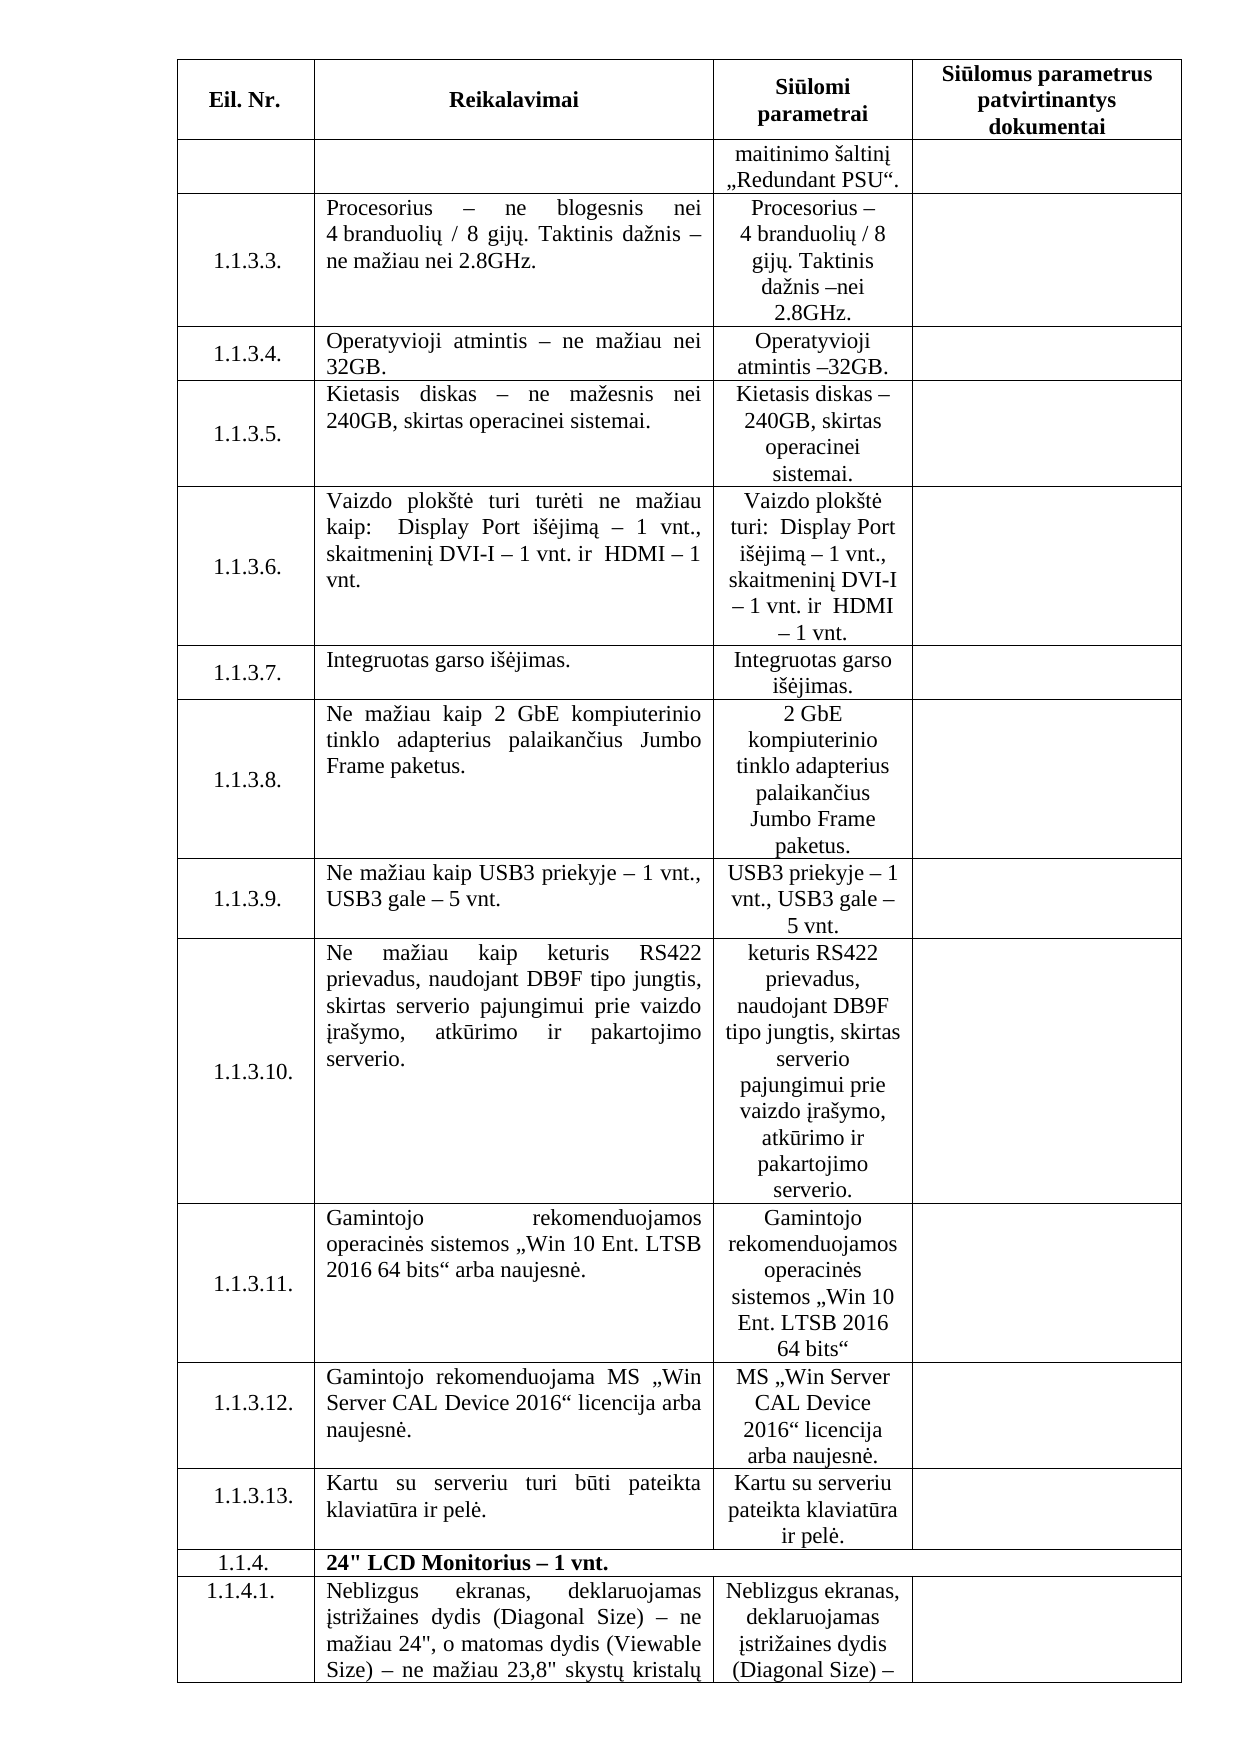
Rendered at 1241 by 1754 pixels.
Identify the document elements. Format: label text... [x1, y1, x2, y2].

table_cell Vaizdo plokštė turi turėti ne mažiau kaip: Display Port išėjimą – 1 vnt., skaitmeninį DVI-I – 1 vnt. ir HDMI – 1 vnt. [315, 487, 713, 645]
table_cell Procesorius – ne blogesnis nei 4 branduolių / 8 gijų. Taktinis dažnis – ne mažiau nei 2.8GHz. [315, 194, 713, 326]
table_cell Kartu su serveriu pateikta klaviatūra ir pelė. [714, 1469, 912, 1548]
table_cell Ne mažiau kaip 2 GbE kompiuterinio tinklo adapterius palaikančius Jumbo Frame paketus. [315, 700, 713, 858]
table_cell Procesorius –4 branduolių / 8 gijų. Taktinis dažnis –nei 2.8GHz. [714, 194, 912, 326]
table_header Eil. Nr. [178, 60, 314, 139]
table_cell Gamintojo rekomenduojamos operacinės sistemos „Win 10 Ent. LTSB 2016 64 bits“ arba naujesnė. [315, 1204, 713, 1362]
table_cell [913, 140, 1181, 193]
table_cell [913, 1363, 1181, 1468]
table_cell [913, 700, 1181, 858]
table_cell Gamintojo rekomenduojama MS „Win Server CAL Device 2016“ licencija arba naujesnė. [315, 1363, 713, 1468]
table_cell keturis RS422 prievadus, naudojant DB9F tipo jungtis, skirtas serverio pajungimui prie vaizdo įrašymo, atkūrimo ir pakartojimo serverio. [714, 939, 912, 1203]
table_cell [178, 1577, 314, 1682]
table_cell [913, 487, 1181, 645]
table_cell [178, 1363, 314, 1468]
table_cell MS „Win Server CAL Device 2016“ licencija arba naujesnė. [714, 1363, 912, 1468]
table_cell Kietasis diskas – ne mažesnis nei 240GB, skirtas operacinei sistemai. [315, 381, 713, 486]
table_header Reikalavimai [315, 60, 713, 139]
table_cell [714, 140, 912, 193]
table_cell Operatyvioji atmintis – ne mažiau nei 32GB. [315, 327, 713, 379]
table_cell [178, 1469, 314, 1548]
table_cell 2 GbE kompiuterinio tinklo adapterius palaikančius Jumbo Frame paketus. [714, 700, 912, 858]
table_cell [178, 1204, 314, 1362]
table_cell Gamintojo rekomenduojamos operacinės sistemos „Win 10 Ent. LTSB 2016 64 bits“ [714, 1204, 912, 1362]
table_cell [913, 859, 1181, 938]
table_cell [178, 1550, 314, 1576]
table_cell [913, 646, 1181, 699]
table_cell Vaizdo plokštė turi: Display Port išėjimą – 1 vnt., skaitmeninį DVI-I – 1 vnt. ir HDMI – 1 vnt. [714, 487, 912, 645]
table_cell [913, 327, 1181, 379]
table_cell Kietasis diskas –240GB, skirtas operacinei sistemai. [714, 381, 912, 486]
table_cell [178, 646, 314, 699]
table_header Siūlomi parametrai [714, 60, 912, 139]
table_cell 24" LCD Monitorius – 1 vnt. [315, 1550, 1181, 1576]
table_cell Operatyvioji atmintis –32GB. [714, 327, 912, 379]
table_cell [178, 140, 314, 193]
table_header Siūlomus parametrus patvirtinantys dokumentai [913, 60, 1181, 139]
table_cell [315, 1577, 713, 1682]
table_cell Integruotas garso išėjimas. [315, 646, 713, 699]
table_cell [913, 1577, 1181, 1682]
table_cell Ne mažiau kaip USB3 priekyje – 1 vnt., USB3 gale – 5 vnt. [315, 859, 713, 938]
table_cell [913, 1469, 1181, 1548]
table_cell [913, 1204, 1181, 1362]
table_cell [315, 140, 713, 193]
table_cell [913, 194, 1181, 326]
table_cell [178, 194, 314, 326]
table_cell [714, 1577, 912, 1682]
table_cell USB3 priekyje – 1 vnt., USB3 gale – 5 vnt. [714, 859, 912, 938]
table_cell [178, 939, 314, 1203]
table_cell [178, 700, 314, 858]
table_cell Kartu su serveriu turi būti pateikta klaviatūra ir pelė. [315, 1469, 713, 1548]
table_cell Ne mažiau kaip keturis RS422 prievadus, naudojant DB9F tipo jungtis, skirtas serverio pajungimui prie vaizdo įrašymo, atkūrimo ir pakartojimo serverio. [315, 939, 713, 1203]
table_cell [178, 327, 314, 379]
table_cell Integruotas garso išėjimas. [714, 646, 912, 699]
table_cell [178, 487, 314, 645]
table_cell [178, 859, 314, 938]
table_cell [913, 381, 1181, 486]
table_cell [178, 381, 314, 486]
table_cell [913, 939, 1181, 1203]
